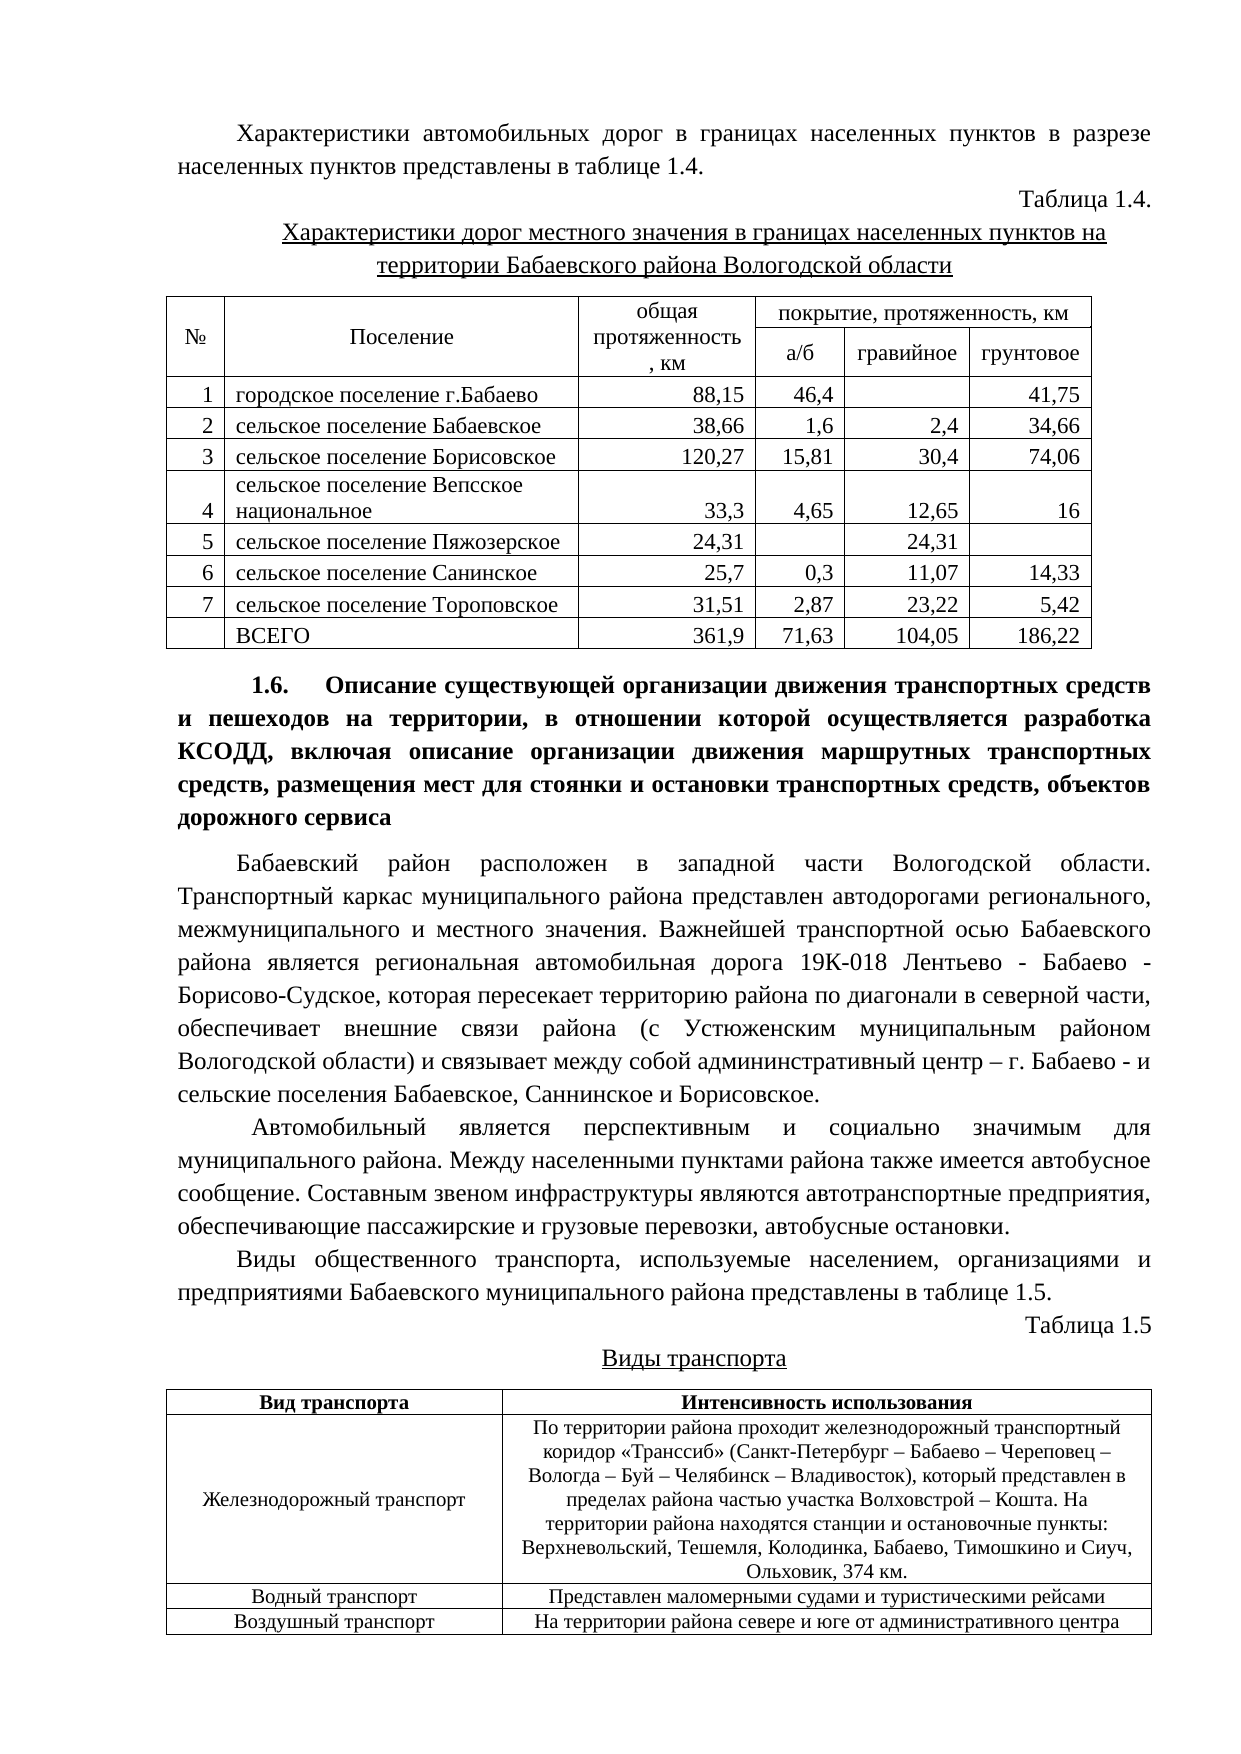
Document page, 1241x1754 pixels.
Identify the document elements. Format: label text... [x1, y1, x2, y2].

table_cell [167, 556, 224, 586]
text Виды общественного транспорта, используемые населением, организациями и предприятиями Бабаевского муниципального района представлены в таблице 1.5. [177, 1244, 1152, 1306]
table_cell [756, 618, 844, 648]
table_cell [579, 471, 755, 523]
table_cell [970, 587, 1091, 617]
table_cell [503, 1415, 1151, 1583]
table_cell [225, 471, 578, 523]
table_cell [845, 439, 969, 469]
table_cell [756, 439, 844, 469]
text Таблица 1.4. [177, 184, 1152, 213]
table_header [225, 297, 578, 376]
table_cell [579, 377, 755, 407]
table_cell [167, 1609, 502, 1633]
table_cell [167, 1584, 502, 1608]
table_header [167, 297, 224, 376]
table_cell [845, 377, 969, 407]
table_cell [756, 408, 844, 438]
text Характеристики дорог местного значения в границах населенных пунктов на территории Бабаевского района Вологодской области [177, 217, 1152, 279]
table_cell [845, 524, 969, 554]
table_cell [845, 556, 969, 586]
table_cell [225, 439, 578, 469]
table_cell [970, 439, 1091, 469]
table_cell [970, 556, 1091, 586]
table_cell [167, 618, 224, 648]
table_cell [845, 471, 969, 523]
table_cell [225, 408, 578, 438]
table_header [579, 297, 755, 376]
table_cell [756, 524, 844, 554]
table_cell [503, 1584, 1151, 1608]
text Таблица 1.5 [177, 1310, 1152, 1339]
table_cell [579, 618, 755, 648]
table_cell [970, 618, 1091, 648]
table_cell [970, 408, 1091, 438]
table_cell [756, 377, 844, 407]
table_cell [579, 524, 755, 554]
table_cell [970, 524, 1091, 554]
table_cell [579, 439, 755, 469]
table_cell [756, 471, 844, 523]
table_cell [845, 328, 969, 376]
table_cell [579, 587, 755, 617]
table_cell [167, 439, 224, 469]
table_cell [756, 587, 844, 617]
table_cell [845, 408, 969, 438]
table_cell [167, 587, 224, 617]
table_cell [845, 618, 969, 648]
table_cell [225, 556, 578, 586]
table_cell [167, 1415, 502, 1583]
text Автомобильный является перспективным и социально значимым для муниципального района. Между населенными пунктами района также имеется автобусное сообщение. Составным звеном инфраструктуры являются автотранспортные предприятия, обеспечивающие пассажирские и грузовые перевозки, автобусные остановки. [177, 1112, 1152, 1240]
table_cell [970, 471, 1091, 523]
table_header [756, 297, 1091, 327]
text Бабаевский район расположен в западной части Вологодской области. Транспортный каркас муниципального района представлен автодорогами регионального, межмуниципального и местного значения. Важнейшей транспортной осью Бабаевского района является региональная автомобильная дорога 19К-018 Лентьево - Бабаево - Борисово-Судское, которая пересекает территорию района по диагонали в северной части, обеспечивает внешние связи района (с Устюженским муниципальным районом Вологодской области) и связывает между собой админинстративный центр – г. Бабаево - и сельские поселения Бабаевское, Саннинское и Борисовское. [177, 848, 1152, 1108]
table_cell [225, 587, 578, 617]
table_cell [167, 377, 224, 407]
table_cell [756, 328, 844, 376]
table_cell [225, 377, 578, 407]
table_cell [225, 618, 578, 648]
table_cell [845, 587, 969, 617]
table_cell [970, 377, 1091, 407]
text Виды транспорта [177, 1343, 1152, 1372]
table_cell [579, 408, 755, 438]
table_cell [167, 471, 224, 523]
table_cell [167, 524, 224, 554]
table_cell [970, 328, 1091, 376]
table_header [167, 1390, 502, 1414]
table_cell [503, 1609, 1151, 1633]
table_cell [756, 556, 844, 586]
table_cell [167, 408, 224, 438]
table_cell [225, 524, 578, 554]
subtitle Описание существующей организации движения транспортных средств и пешеходов на территории, в отношении которой осуществляется разработка КСОДД, включая описание организации движения маршрутных транспортных средств, размещения мест для стоянки и остановки транспортных средств, объектов дорожного сервиса [177, 670, 1152, 831]
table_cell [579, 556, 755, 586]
text Характеристики автомобильных дорог в границах населенных пунктов в разрезе населенных пунктов представлены в таблице 1.4. [177, 118, 1152, 180]
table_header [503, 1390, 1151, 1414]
